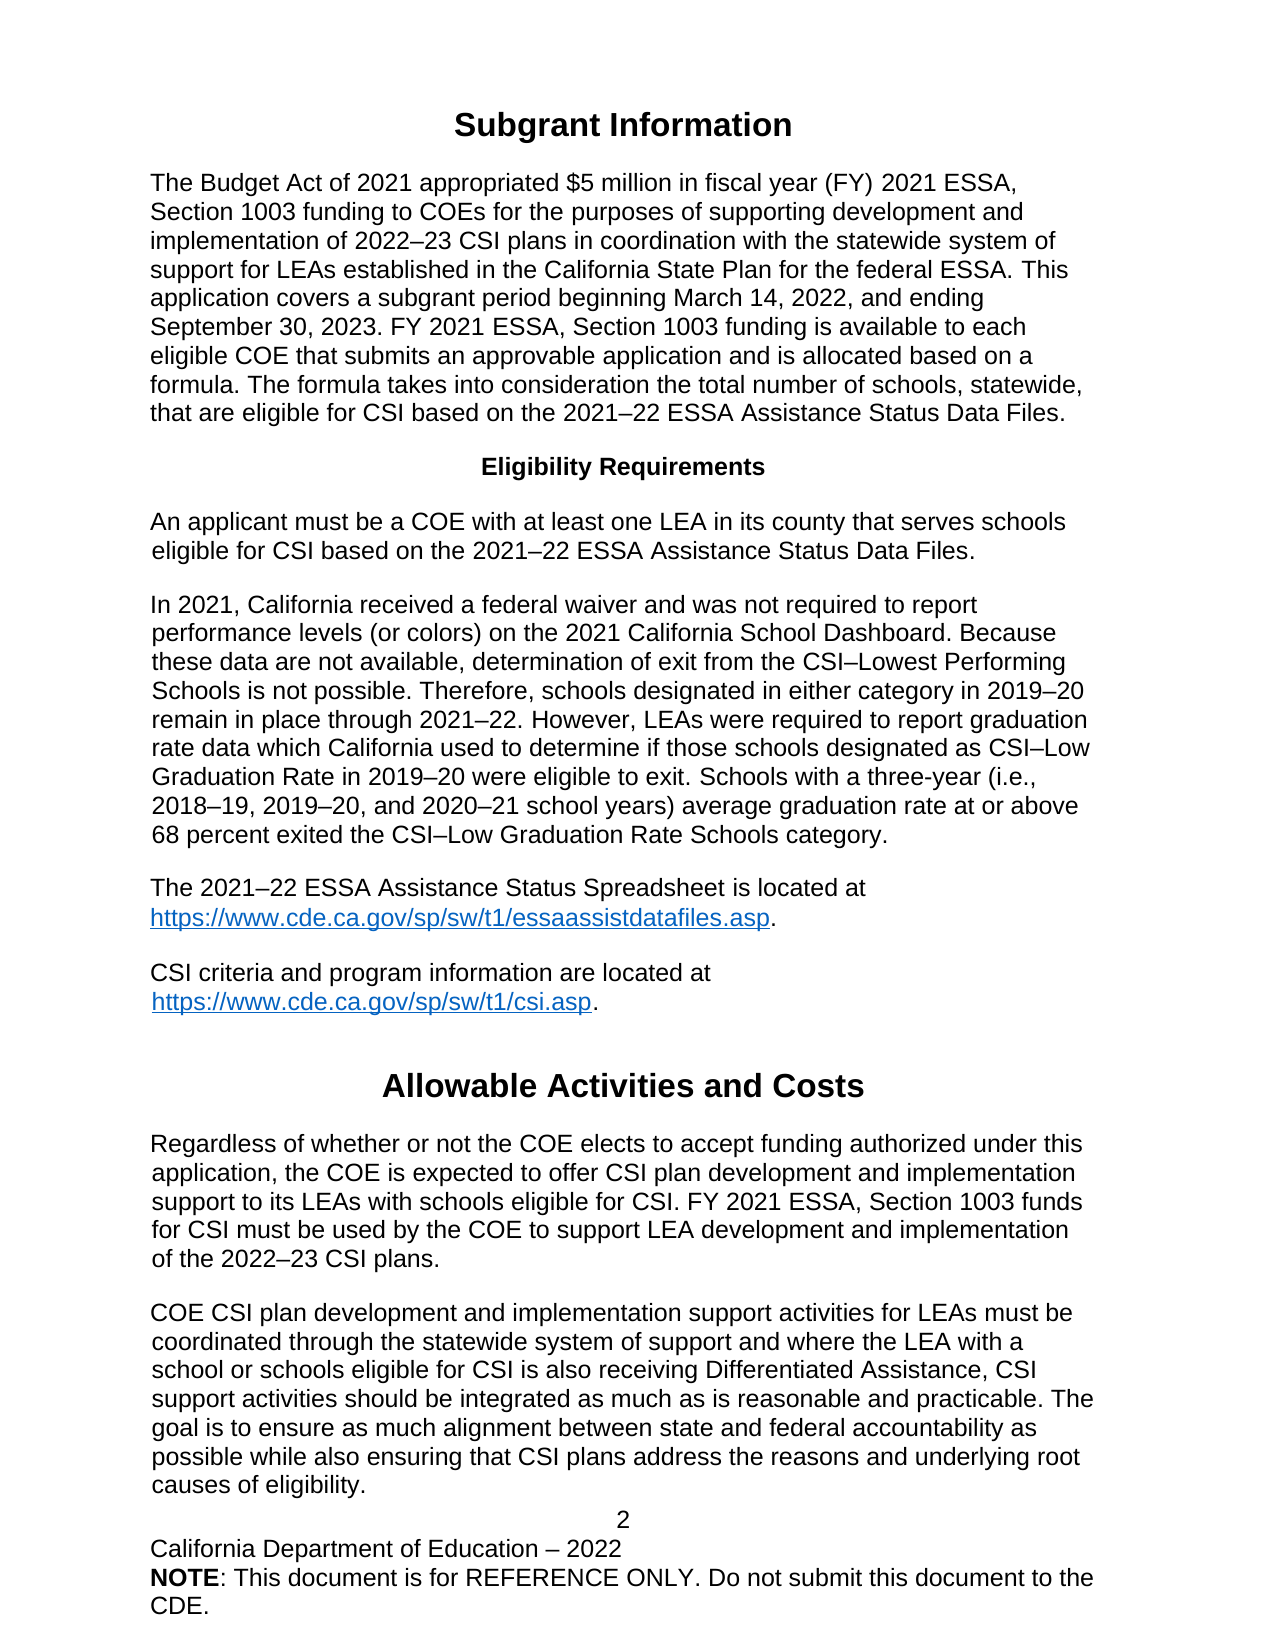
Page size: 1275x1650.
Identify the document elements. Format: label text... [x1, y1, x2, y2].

text The 2021–22 ESSA Assistance Status Spreadsheet is located at https://www.cde.ca.gov/sp/sw/t1/essaassistdatafiles.asp. [150, 873, 1096, 932]
text CSI criteria and program information are located at https://www.cde.ca.gov/sp/sw/t1/csi.asp. [150, 958, 1096, 1016]
text The Budget Act of 2021 appropriated $5 million in fiscal year (FY) 2021 ESSA, Section 1003 funding to COEs for the purposes of supporting development and implementation of 2022–23 CSI plans in coordination with the statewide system of support for LEAs established in the California State Plan for the federal ESSA. This application covers a subgrant period beginning March 14, 2022, and ending September 30, 2023. FY 2021 ESSA, Section 1003 funding is available to each eligible COE that submits an approvable application and is allocated based on a formula. The formula takes into consideration the total number of schools, statewide, that are eligible for CSI based on the 2021–22 ESSA Assistance Status Data Files. [150, 168, 1096, 427]
text COE CSI plan development and implementation support activities for LEAs must be coordinated through the statewide system of support and where the LEA with a school or schools eligible for CSI is also receiving Differentiated Assistance, CSI support activities should be integrated as much as is reasonable and practicable. The goal is to ensure as much alignment between state and federal accountability as possible while also ensuring that CSI plans address the reasons and underlying root causes of eligibility. [150, 1298, 1096, 1499]
text Eligibility Requirements [150, 452, 1096, 481]
subtitle Allowable Activities and Costs [150, 1066, 1096, 1104]
subtitle Subgrant Information [150, 105, 1096, 143]
text In 2021, California received a federal waiver and was not required to report performance levels (or colors) on the 2021 California School Dashboard. Because these data are not available, determination of exit from the CSI–Lowest Performing Schools is not possible. Therefore, schools designated in either category in 2019–20 remain in place through 2021–22. However, LEAs were required to report graduation rate data which California used to determine if those schools designated as CSI–Low Graduation Rate in 2019–20 were eligible to exit. Schools with a three-year (i.e., 2018–19, 2019–20, and 2020–21 school years) average graduation rate at or above 68 percent exited the CSI–Low Graduation Rate Schools category. [150, 589, 1096, 848]
text An applicant must be a COE with at least one LEA in its county that serves schools eligible for CSI based on the 2021–22 ESSA Assistance Status Data Files. [150, 507, 1096, 564]
text Regardless of whether or not the COE elects to accept funding authorized under this application, the COE is expected to offer CSI plan development and implementation support to its LEAs with schools eligible for CSI. FY 2021 ESSA, Section 1003 funds for CSI must be used by the COE to support LEA development and implementation of the 2022–23 CSI plans. [150, 1129, 1096, 1273]
